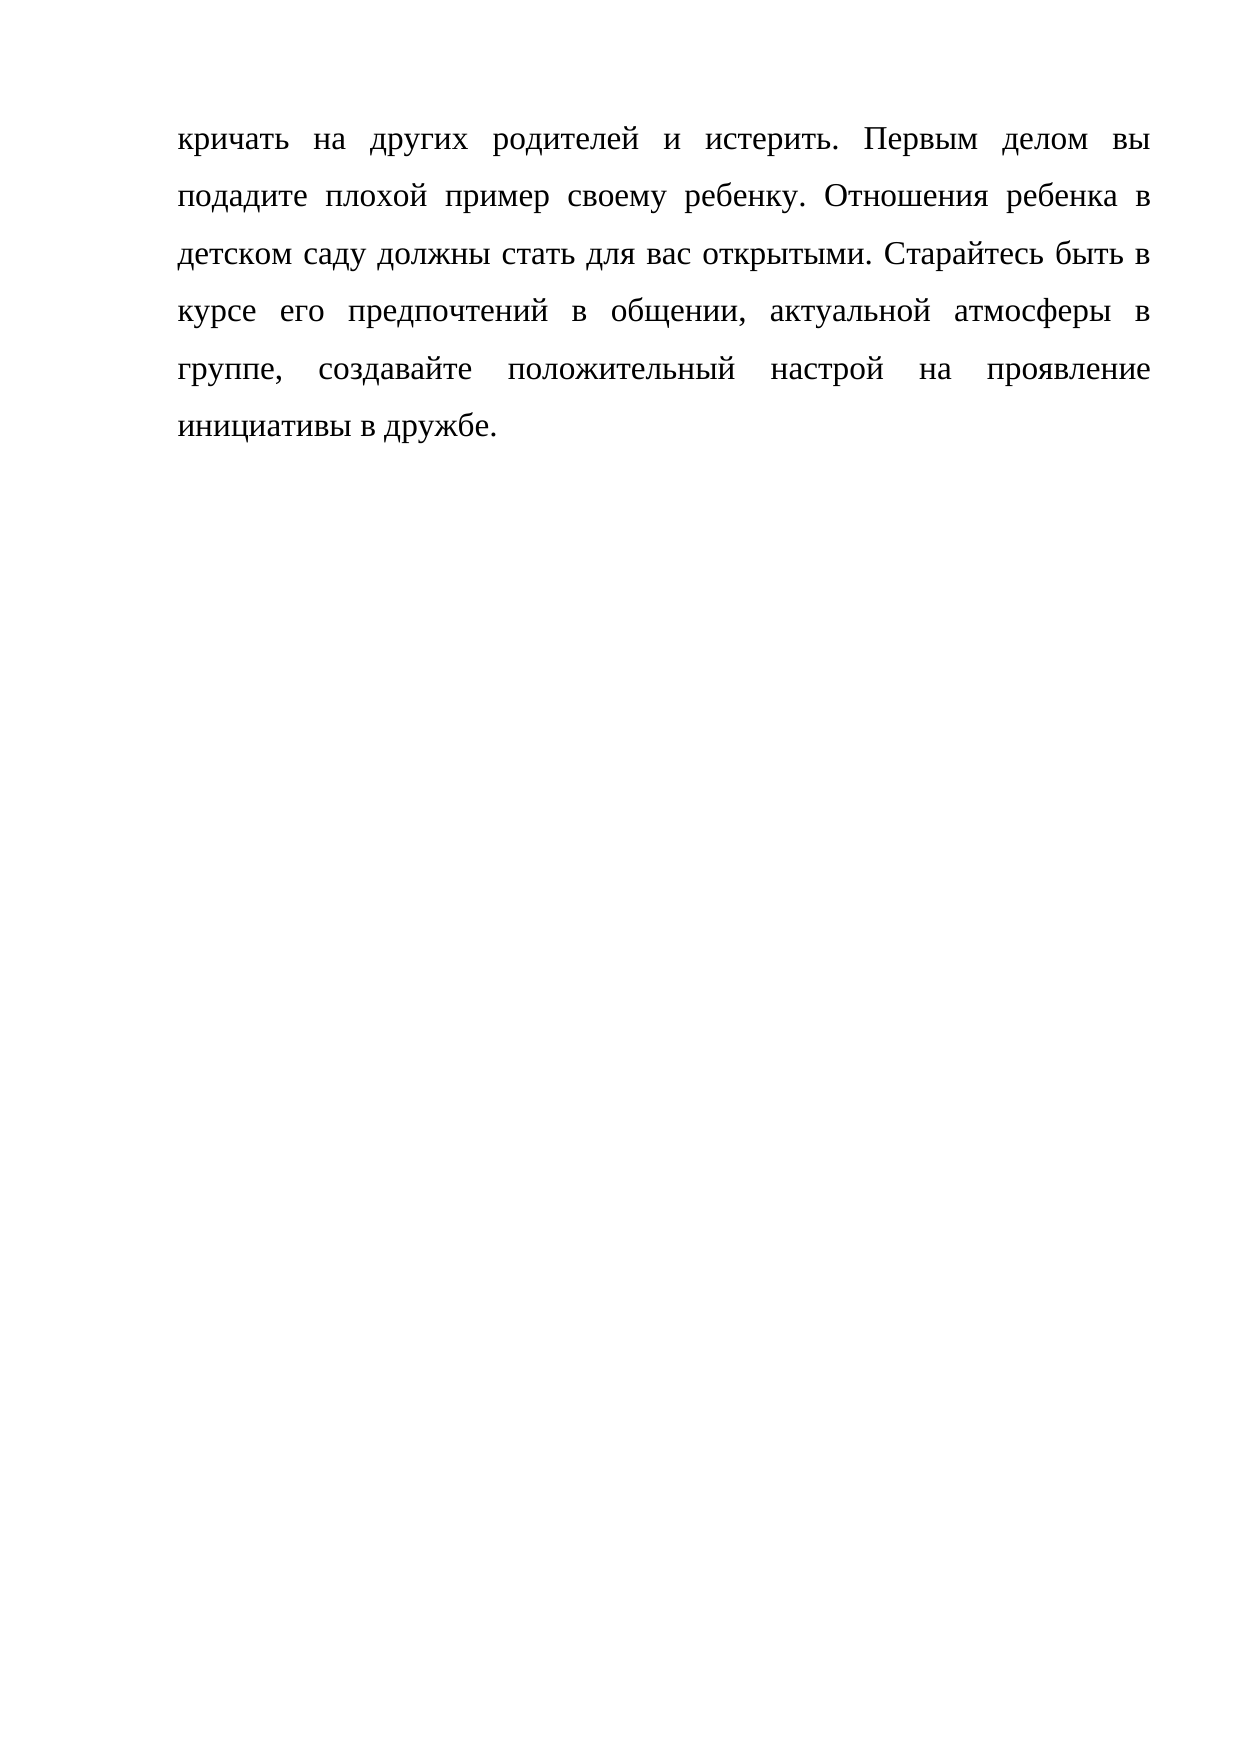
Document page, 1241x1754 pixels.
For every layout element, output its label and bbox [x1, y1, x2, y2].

text [177, 118, 1152, 444]
